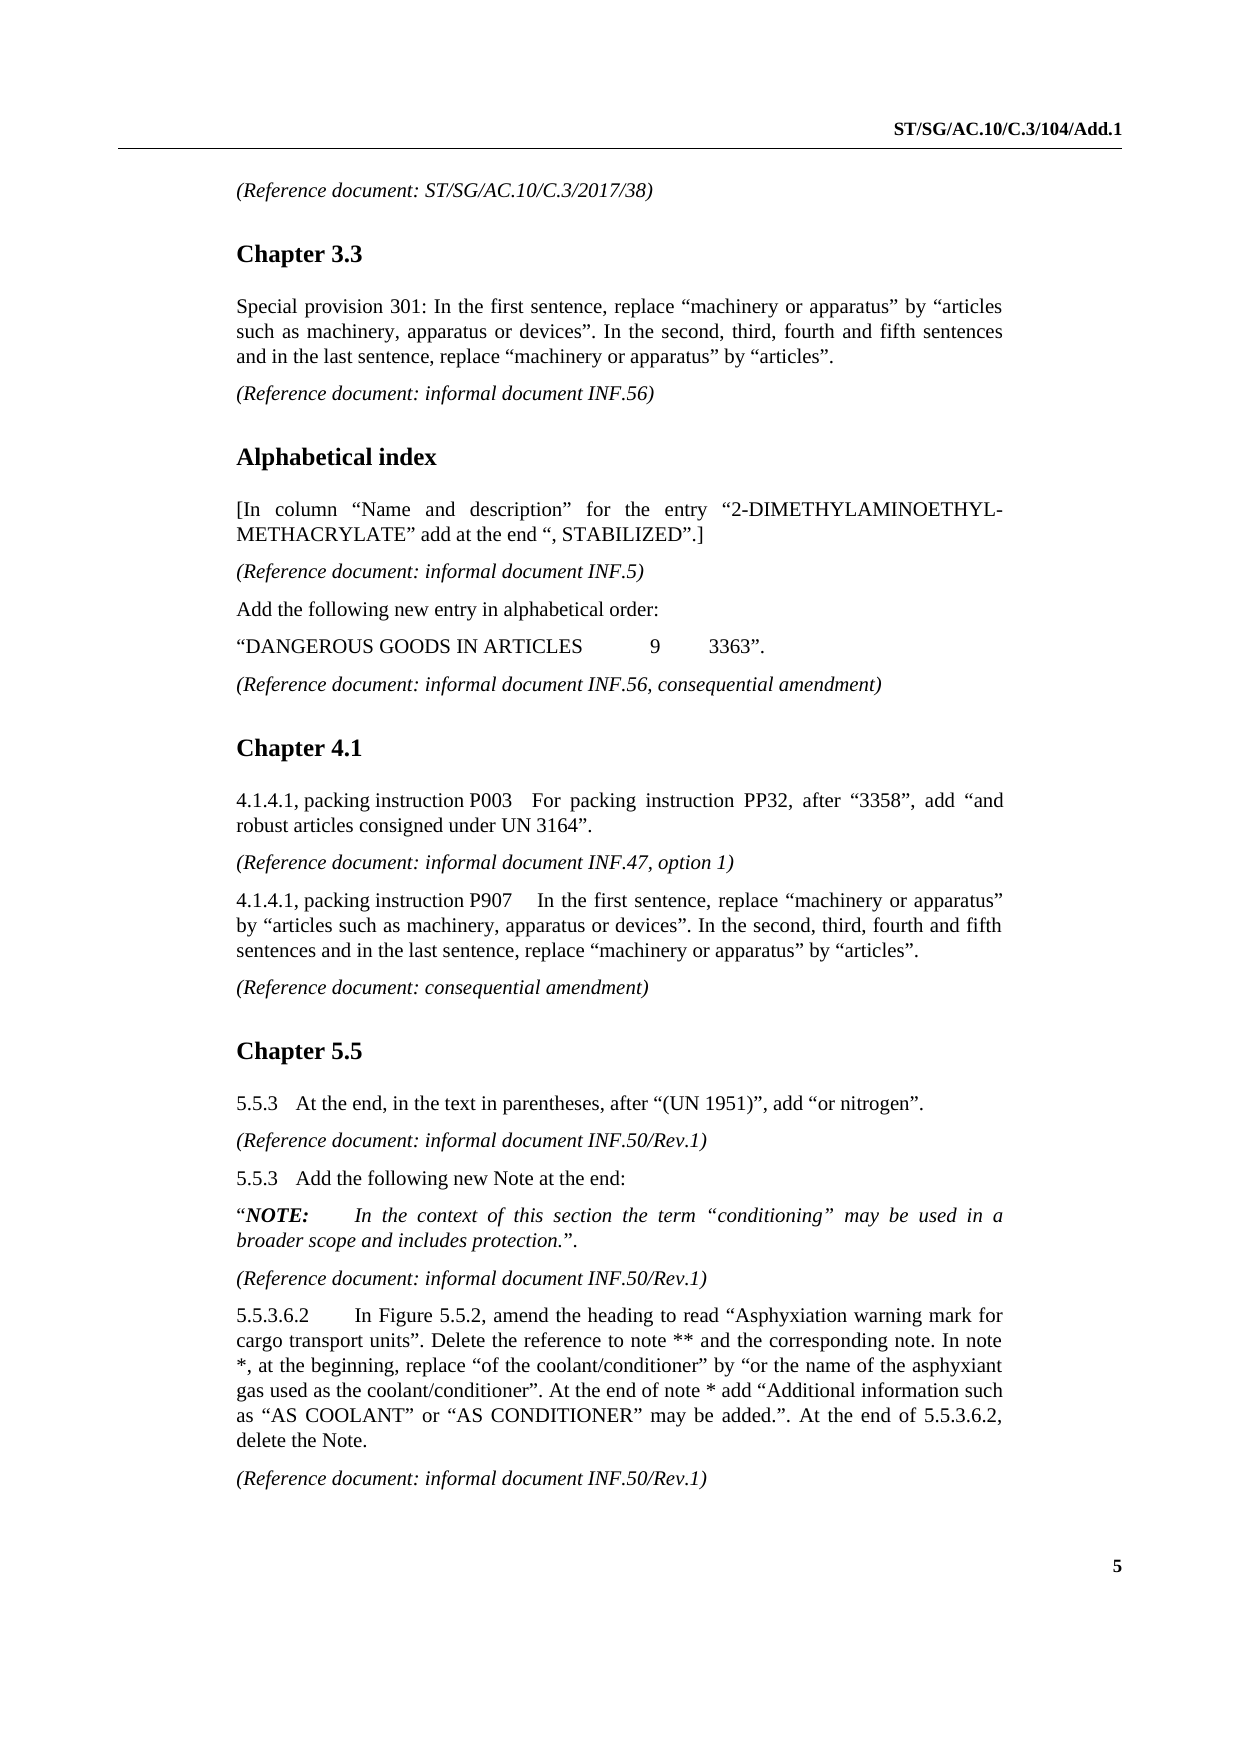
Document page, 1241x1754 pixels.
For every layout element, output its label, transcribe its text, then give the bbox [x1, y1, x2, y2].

text 4.1.4.1, packing instruction P003 For packing instruction PP32, after “3358”, add “and robust articles consigned under UN 3164”. [236, 787, 1004, 837]
text (Reference document: consequential amendment) [236, 974, 1004, 999]
text “NOTE: In the context of this section the term “conditioning” may be used in a broader scope and includes protection.”. [236, 1202, 1004, 1252]
text 4.1.4.1, packing instruction P907 In the first sentence, replace “machinery or apparatus” by “articles such as machinery, apparatus or devices”. In the second, third, fourth and fifth sentences and in the last sentence, replace “machinery or apparatus” by “articles”. [236, 887, 1004, 962]
text (Reference document: informal document INF.5) [236, 558, 1004, 583]
text (Reference document: informal document INF.50/Rev.1) [236, 1465, 1004, 1490]
text (Reference document: informal document INF.47, option 1) [236, 849, 1004, 874]
text Alphabetical index [118, 443, 1004, 471]
text [In column “Name and description” for the entry “2-DIMETHYLAMINOETHYL-METHACRYLATE” add at the end “, STABILIZED”.] [236, 496, 1004, 546]
text Chapter 5.5 [118, 1037, 1004, 1065]
text Chapter 3.3 [118, 240, 1004, 268]
text 5.5.3 At the end, in the text in parentheses, after “(UN 1951)”, add “or nitrogen”. [236, 1090, 1004, 1115]
text (Reference document: ST/SG/AC.10/C.3/2017/38) [236, 177, 1004, 202]
text 5.5.3.6.2 In Figure 5.5.2, amend the heading to read “Asphyxiation warning mark for cargo transport units”. Delete the reference to note ** and the corresponding note. In note *, at the beginning, replace “of the coolant/conditioner” by “or the name of the asphyxiant gas used as the coolant/conditioner”. At the end of note * add “Additional information such as “AS COOLANT” or “AS CONDITIONER” may be added.”. At the end of 5.5.3.6.2, delete the Note. [236, 1302, 1004, 1452]
text (Reference document: informal document INF.50/Rev.1) [236, 1265, 1004, 1290]
text 5.5.3 Add the following new Note at the end: [236, 1165, 1004, 1190]
text “DANGEROUS GOODS IN ARTICLES 9 3363”. [236, 633, 1004, 658]
text (Reference document: informal document INF.50/Rev.1) [236, 1127, 1004, 1152]
text Special provision 301: In the first sentence, replace “machinery or apparatus” by “articles such as machinery, apparatus or devices”. In the second, third, fourth and fifth sentences and in the last sentence, replace “machinery or apparatus” by “articles”. [236, 293, 1004, 368]
text Add the following new entry in alphabetical order: [236, 596, 1004, 621]
text (Reference document: informal document INF.56) [236, 380, 1004, 405]
text (Reference document: informal document INF.56, consequential amendment) [236, 671, 1004, 696]
text Chapter 4.1 [118, 733, 1004, 762]
